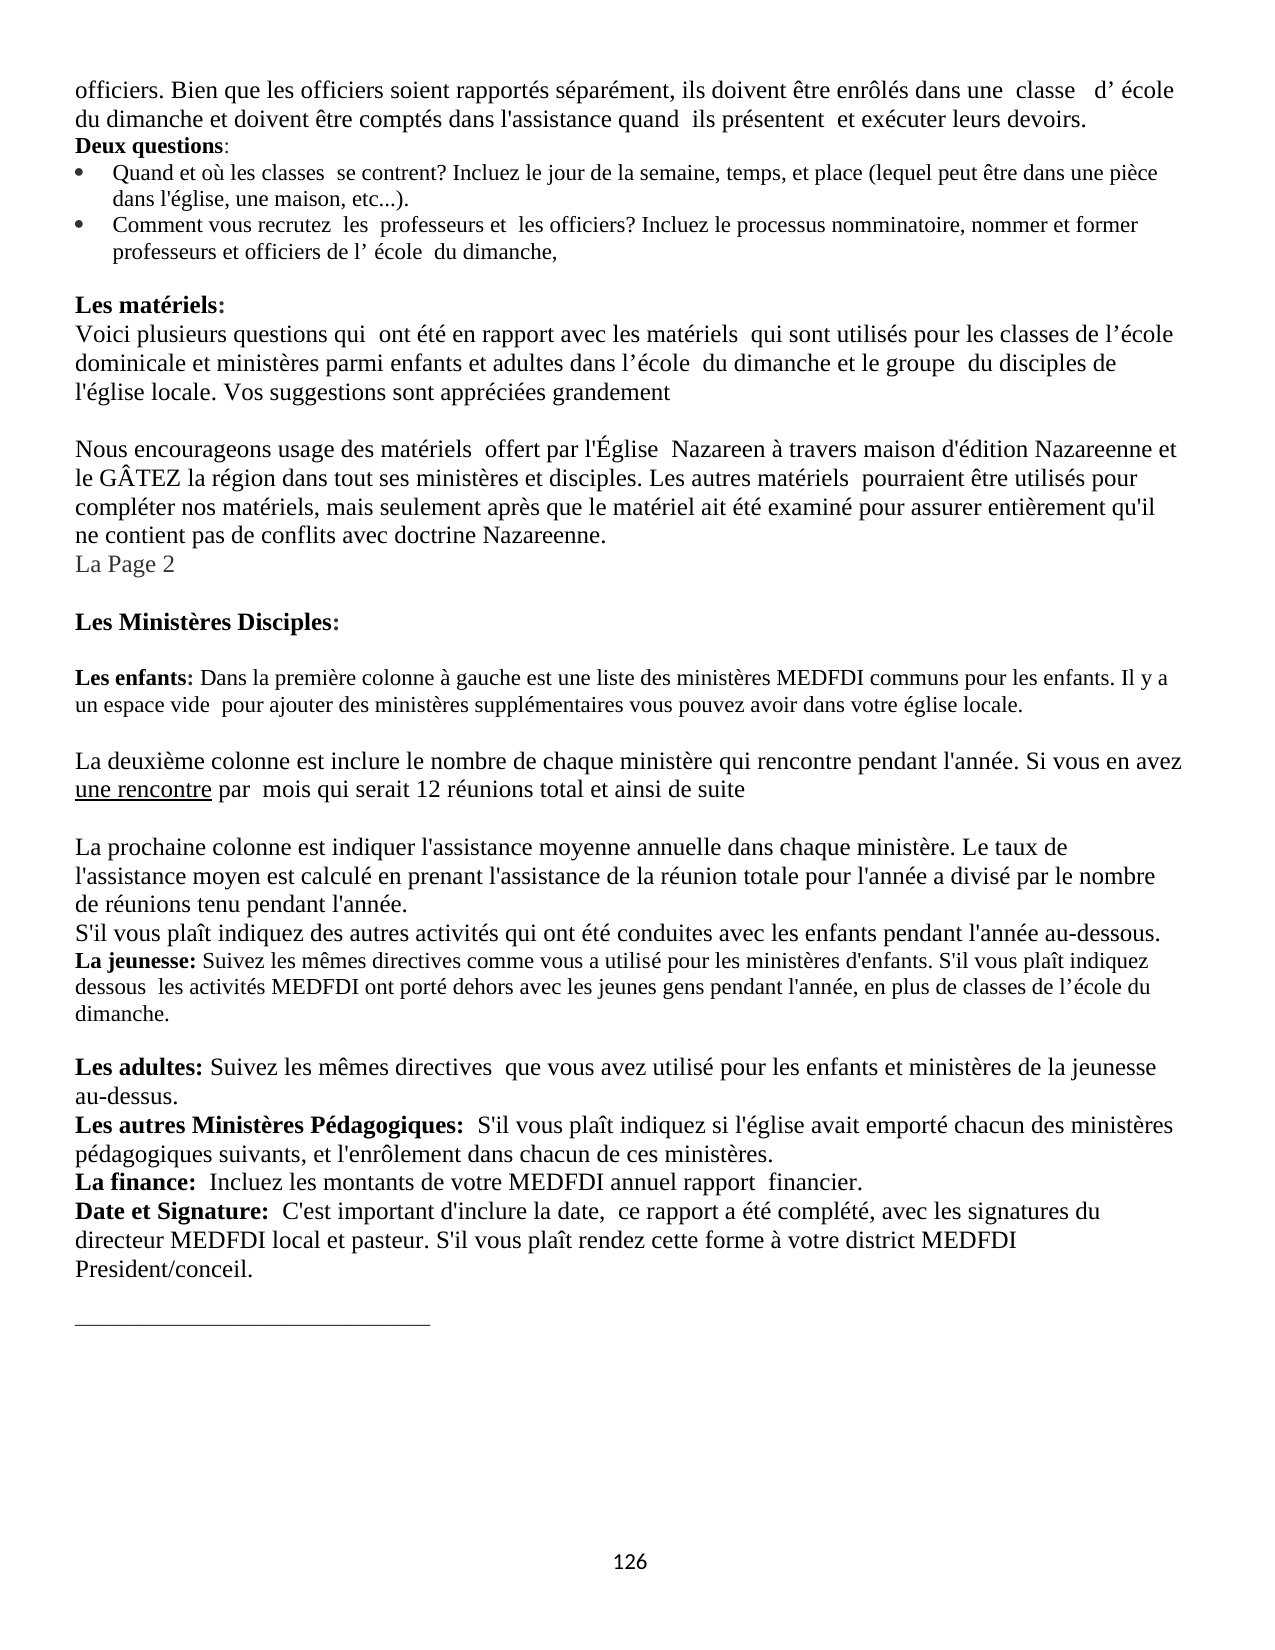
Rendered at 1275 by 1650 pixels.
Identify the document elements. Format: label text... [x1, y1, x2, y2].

text S'il vous plaît indiquez des autres activités qui ont été conduites avec les enfants pendant l'année au-dessous. [75, 918, 1185, 947]
text La Page 2 Les Ministères Disciples: [75, 549, 1201, 636]
text _______________________________ [75, 1302, 1185, 1328]
list Comment vous recrutez les professeurs et les officiers? Incluez le processus nomminatoire, nommer et former professeurs et officiers de l’ école du dimanche, [75, 212, 1185, 264]
text Les adultes: Suivez les mêmes directives que vous avez utilisé pour les enfants et ministères de la jeunesse au-dessus. [75, 1052, 1185, 1110]
list Quand et où les classes se contrent? Incluez le jour de la semaine, temps, et place (lequel peut être dans une pièce dans l'église, une maison, etc...). [75, 159, 1185, 212]
text Date et Signature: C'est important d'inclure la date, ce rapport a été complété, avec les signatures du directeur MEDFDI local et pasteur. S'il vous plaît rendez cette forme à votre district MEDFDI President/conceil. [75, 1196, 1185, 1282]
text La jeunesse: Suivez les mêmes directives comme vous a utilisé pour les ministères d'enfants. S'il vous plaît indiquez dessous les activités MEDFDI ont porté dehors avec les jeunes gens pendant l'année, en plus de classes de l’école du dimanche. [75, 947, 1185, 1026]
text Deux questions: [75, 132, 1185, 159]
text Les enfants: Dans la première colonne à gauche est une liste des ministères MEDFDI communs pour les enfants. Il y a un espace vide pour ajouter des ministères supplémentaires vous pouvez avoir dans votre église locale. [75, 664, 1185, 717]
text Les autres Ministères Pédagogiques: S'il vous plaît indiquez si l'église avait emporté chacun des ministères pédagogiques suivants, et l'enrôlement dans chacun de ces ministères. [75, 1110, 1185, 1167]
text La finance: Incluez les montants de votre MEDFDI annuel rapport financier. [75, 1167, 1185, 1196]
text La deuxième colonne est inclure le nombre de chaque ministère qui rencontre pendant l'année. Si vous en avez une rencontre par mois qui serait 12 réunions total et ainsi de suite La prochaine colonne est indiquer l'assistance moyenne annuelle dans chaque ministère. Le taux de l'assistance moyen est calculé en prenant l'assistance de la réunion totale pour l'année a divisé par le nombre de réunions tenu pendant l'année. [75, 717, 1185, 918]
text Les matériels: Voici plusieurs questions qui ont été en rapport avec les matériels qui sont utilisés pour les classes de l’école dominicale et ministères parmi enfants et adultes dans l’école du dimanche et le groupe du disciples de l'église locale. Vos suggestions sont appréciées grandement Nous encourageons usage des matériels offert par l'Église Nazareen à travers maison d'édition Nazareenne et le GÂTEZ la région dans tout ses ministères et disciples. Les autres matériels pourraient être utilisés pour compléter nos matériels, mais seulement après que le matériel ait été examiné pour assurer entièrement qu'il ne contient pas de conflits avec doctrine Nazareenne. [75, 291, 1185, 549]
